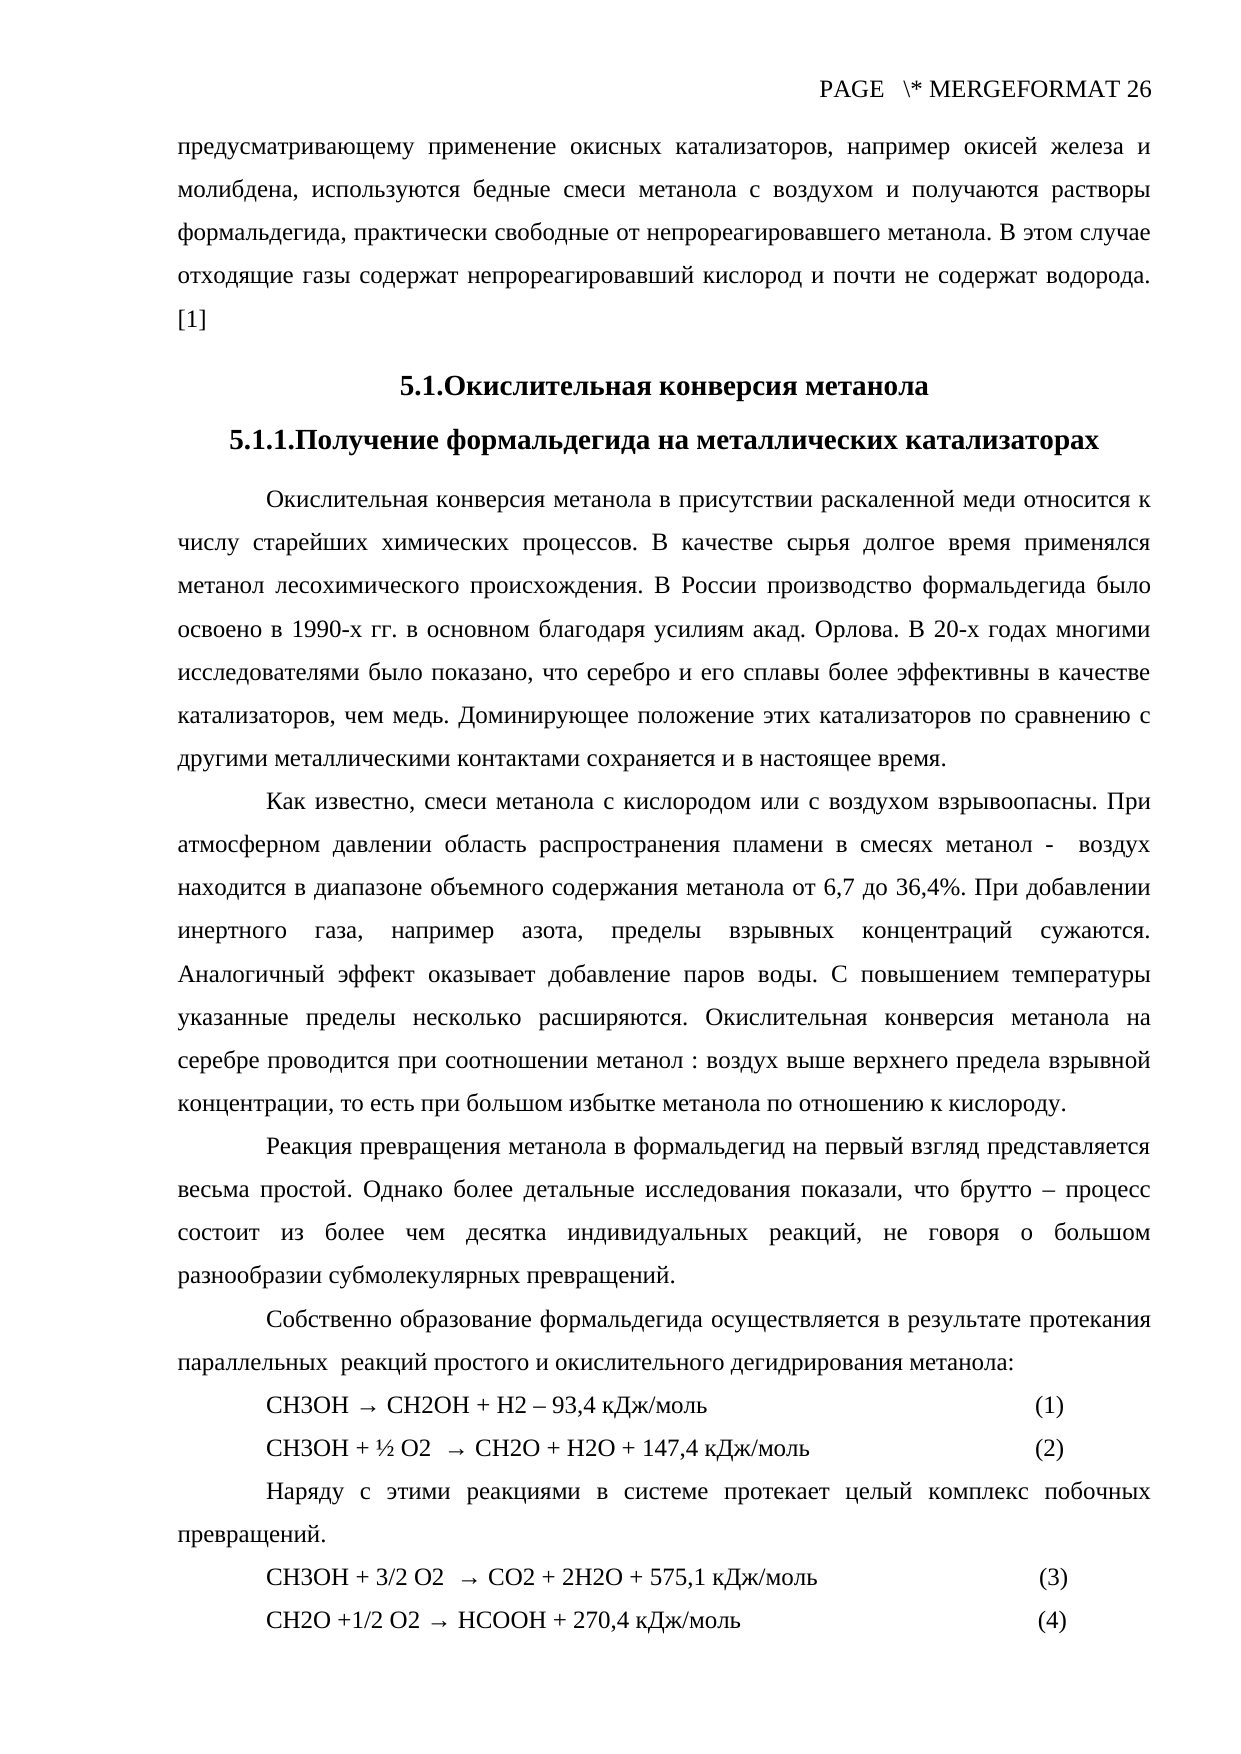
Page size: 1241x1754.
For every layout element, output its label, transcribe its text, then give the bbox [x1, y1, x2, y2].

subtitle 5.1.Окислительная конверсия метанола [177, 368, 1152, 401]
text Наряду с этими реакциями в системе протекает целый комплекс побочных превращений. [177, 1476, 1152, 1548]
text Как известно, смеси метанола с кислородом или с воздухом взрывоопасны. При атмосферном давлении область распространения пламени в смесях метанол - воздух находится в диапазоне объемного содержания метанола от 6,7 до 36,4%. При добавлении инертного газа, например азота, пределы взрывных концентраций сужаются. Аналогичный эффект оказывает добавление паров воды. С повышением температуры указанные пределы несколько расширяются. Окислительная конверсия метанола на серебре проводится при соотношении метанол : воздух выше верхнего предела взрывной концентрации, то есть при большом избытке метанола по отношению к кислороду. [177, 786, 1152, 1117]
subtitle 5.1.1.Получение формальдегида на металлических катализаторах [177, 422, 1152, 456]
text СН3ОН + 3/2 О2 → СО2 + 2Н2О + 575,1 кДж/моль (3) [177, 1562, 1152, 1591]
text Реакция превращения метанола в формальдегид на первый взгляд представляется весьма простой. Однако более детальные исследования показали, что брутто – процесс состоит из более чем десятка индивидуальных реакций, не говоря о большом разнообразии субмолекулярных превращений. [177, 1131, 1152, 1289]
text Собственно образование формальдегида осуществляется в результате протекания параллельных реакций простого и окислительного дегидрирования метанола: [177, 1304, 1152, 1376]
text СН3ОН → СН2ОН + Н2 – 93,4 кДж/моль (1) [177, 1390, 1152, 1419]
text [177, 131, 1152, 332]
text СН2О +1/2 О2 → НСООН + 270,4 кДж/моль (4) [177, 1606, 1152, 1634]
text Окислительная конверсия метанола в присутствии раскаленной меди относится к числу старейших химических процессов. В качестве сырья долгое время применялся метанол лесохимического происхождения. В России производство формальдегида было освоено в 1990-х гг. в основном благодаря усилиям акад. Орлова. В 20-х годах многими исследователями было показано, что серебро и его сплавы более эффективны в качестве катализаторов, чем медь. Доминирующее положение этих катализаторов по сравнению с другими металлическими контактами сохраняется и в настоящее время. [177, 484, 1152, 772]
text СН3ОН + ½ О2 → СН2О + Н2О + 147,4 кДж/моль (2) [177, 1433, 1152, 1462]
